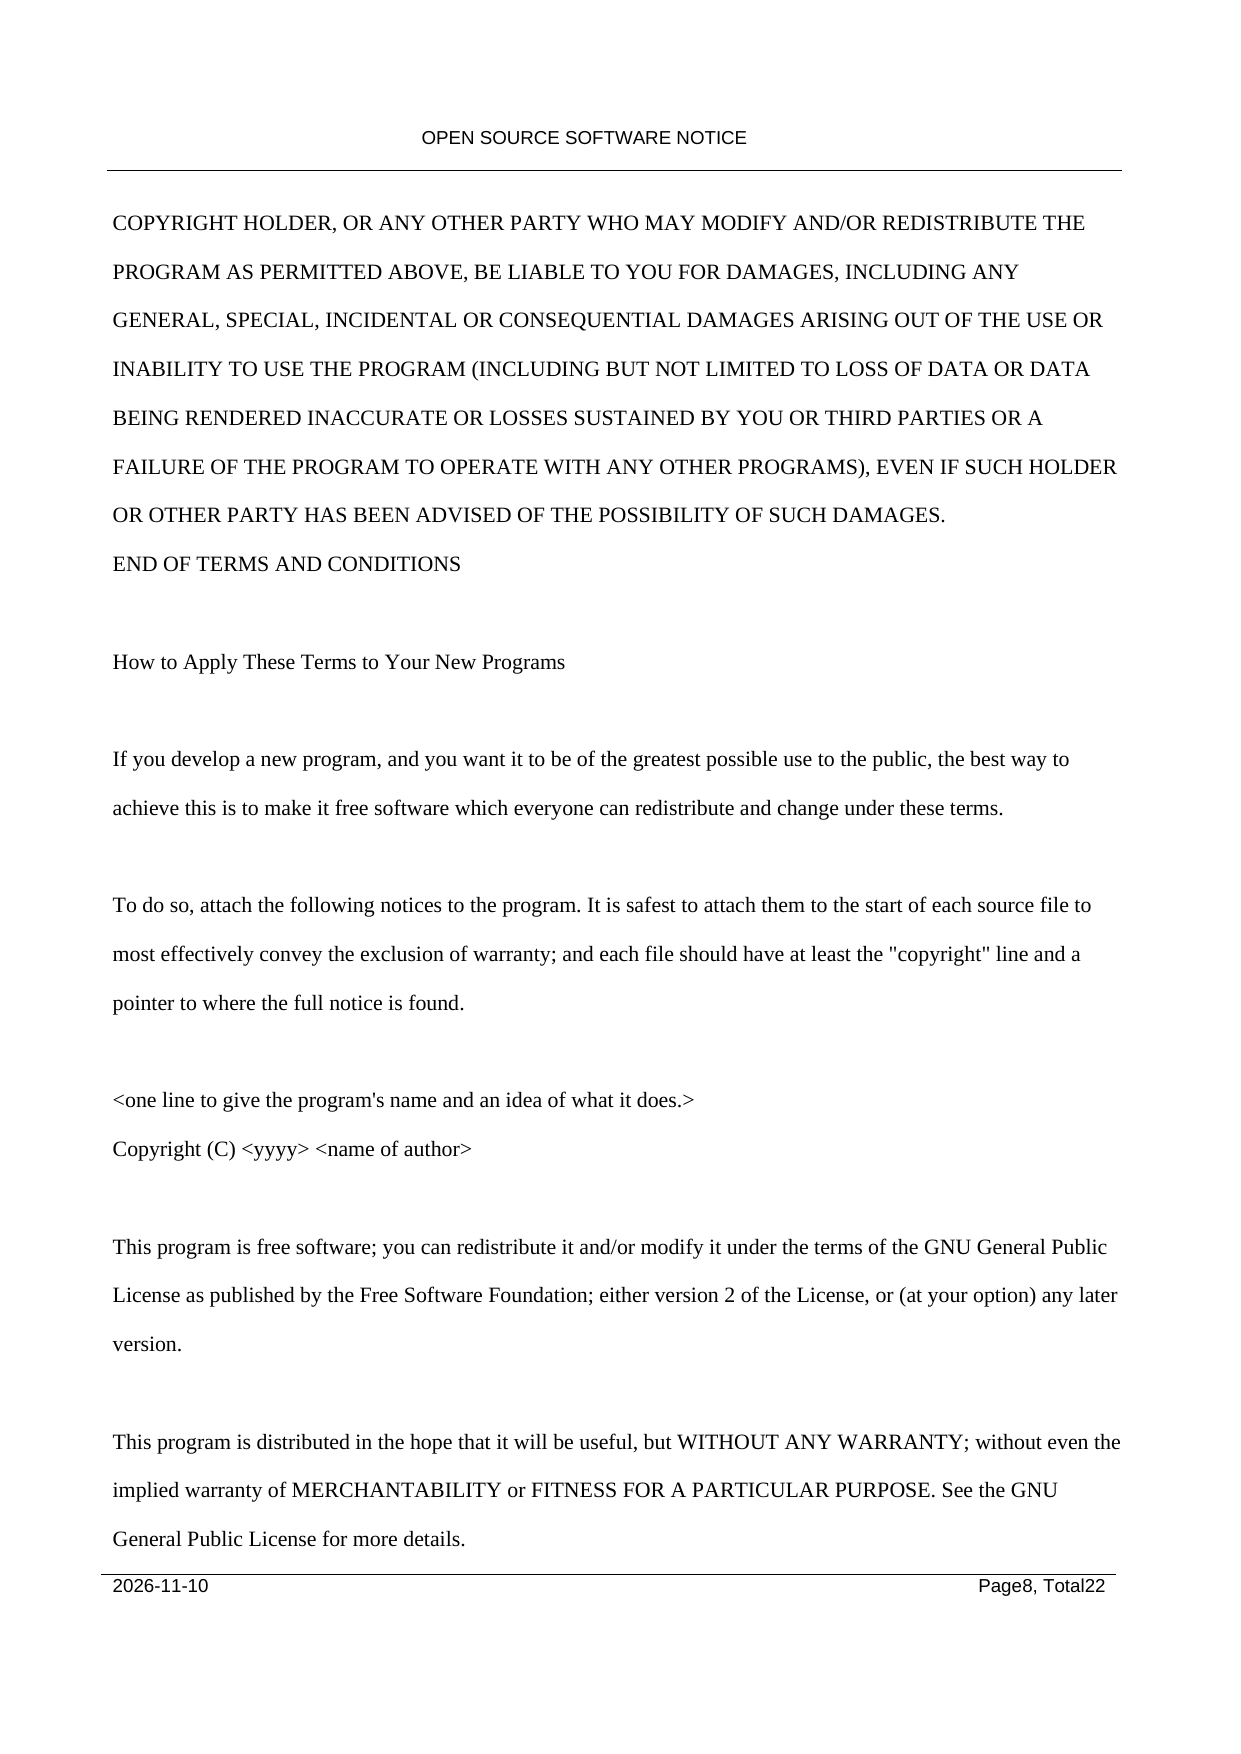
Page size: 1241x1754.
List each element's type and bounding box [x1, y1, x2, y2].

text [112, 206, 1128, 1555]
